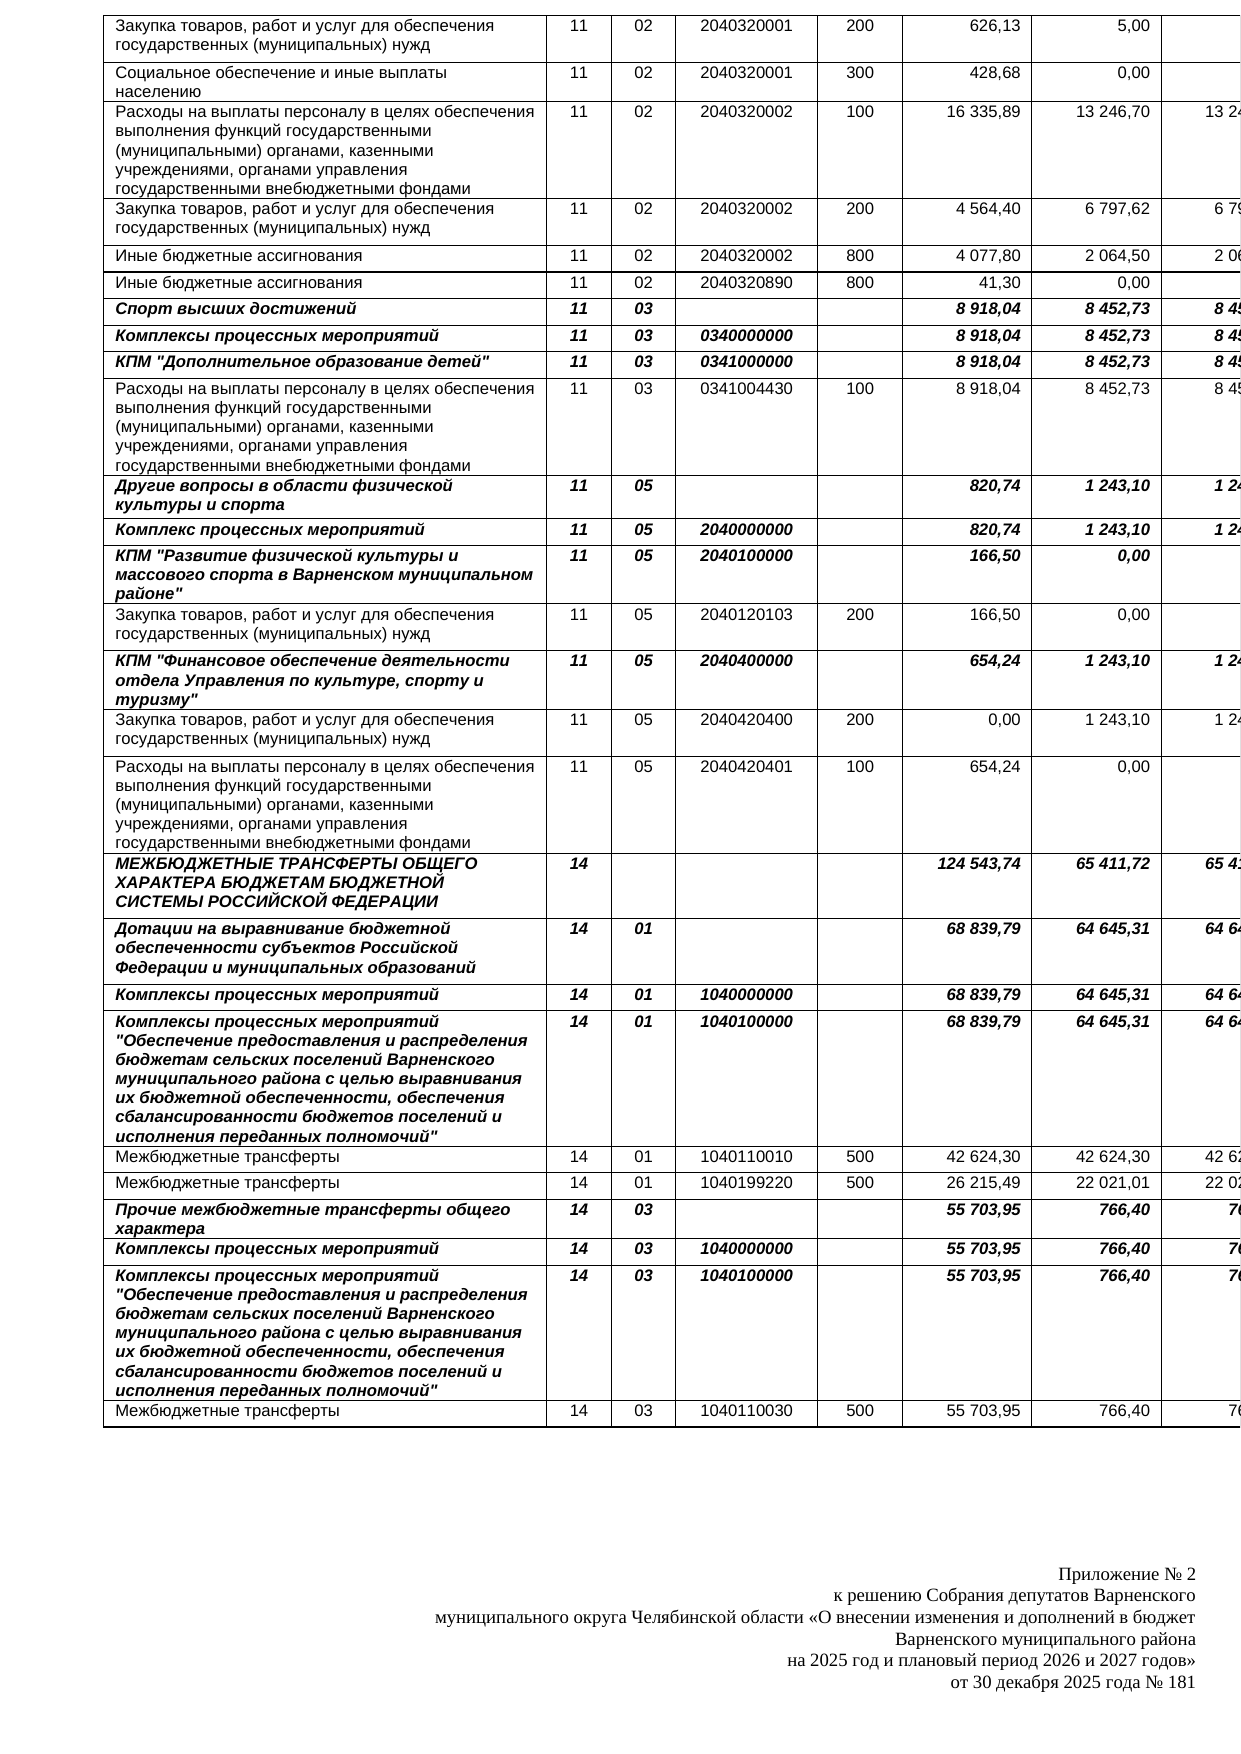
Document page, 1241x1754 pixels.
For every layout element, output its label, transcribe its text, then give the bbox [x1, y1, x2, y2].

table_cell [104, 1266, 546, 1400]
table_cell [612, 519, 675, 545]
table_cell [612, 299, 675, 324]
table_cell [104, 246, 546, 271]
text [103, 1649, 1196, 1671]
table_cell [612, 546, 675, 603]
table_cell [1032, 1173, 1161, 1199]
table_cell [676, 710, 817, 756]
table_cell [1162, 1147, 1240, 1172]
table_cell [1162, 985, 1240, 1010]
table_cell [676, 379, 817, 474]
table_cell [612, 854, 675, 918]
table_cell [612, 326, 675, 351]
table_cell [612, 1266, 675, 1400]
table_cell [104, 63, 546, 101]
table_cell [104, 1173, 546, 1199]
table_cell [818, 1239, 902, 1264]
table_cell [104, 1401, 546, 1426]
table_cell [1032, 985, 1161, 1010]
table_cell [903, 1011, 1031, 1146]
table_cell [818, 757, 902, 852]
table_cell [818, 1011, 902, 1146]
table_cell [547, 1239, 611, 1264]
text муниципального округа Челябинской области «О внесении изменения и дополнений в бюджет [103, 1606, 1196, 1627]
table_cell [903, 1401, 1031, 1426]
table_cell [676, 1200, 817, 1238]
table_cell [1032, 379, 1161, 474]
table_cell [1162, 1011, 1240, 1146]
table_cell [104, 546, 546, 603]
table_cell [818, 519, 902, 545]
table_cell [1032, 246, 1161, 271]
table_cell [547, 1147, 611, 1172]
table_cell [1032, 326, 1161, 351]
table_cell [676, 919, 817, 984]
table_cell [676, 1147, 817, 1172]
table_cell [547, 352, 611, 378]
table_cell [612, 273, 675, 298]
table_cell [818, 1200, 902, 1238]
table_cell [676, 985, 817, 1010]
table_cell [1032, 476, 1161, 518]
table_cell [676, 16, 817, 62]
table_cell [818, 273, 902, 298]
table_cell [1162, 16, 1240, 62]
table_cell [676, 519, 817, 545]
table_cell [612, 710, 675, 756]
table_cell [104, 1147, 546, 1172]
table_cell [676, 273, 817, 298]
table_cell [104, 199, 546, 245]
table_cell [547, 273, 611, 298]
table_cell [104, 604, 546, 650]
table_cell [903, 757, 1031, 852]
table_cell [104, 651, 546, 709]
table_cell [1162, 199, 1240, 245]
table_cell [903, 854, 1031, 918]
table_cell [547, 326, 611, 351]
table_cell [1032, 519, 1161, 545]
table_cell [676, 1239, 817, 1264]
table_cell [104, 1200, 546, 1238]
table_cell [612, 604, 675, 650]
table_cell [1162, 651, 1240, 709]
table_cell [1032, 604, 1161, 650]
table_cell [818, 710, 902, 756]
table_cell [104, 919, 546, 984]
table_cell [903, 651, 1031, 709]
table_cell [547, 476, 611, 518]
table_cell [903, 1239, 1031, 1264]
text от 30 декабря 2025 года № 181 [103, 1671, 1196, 1692]
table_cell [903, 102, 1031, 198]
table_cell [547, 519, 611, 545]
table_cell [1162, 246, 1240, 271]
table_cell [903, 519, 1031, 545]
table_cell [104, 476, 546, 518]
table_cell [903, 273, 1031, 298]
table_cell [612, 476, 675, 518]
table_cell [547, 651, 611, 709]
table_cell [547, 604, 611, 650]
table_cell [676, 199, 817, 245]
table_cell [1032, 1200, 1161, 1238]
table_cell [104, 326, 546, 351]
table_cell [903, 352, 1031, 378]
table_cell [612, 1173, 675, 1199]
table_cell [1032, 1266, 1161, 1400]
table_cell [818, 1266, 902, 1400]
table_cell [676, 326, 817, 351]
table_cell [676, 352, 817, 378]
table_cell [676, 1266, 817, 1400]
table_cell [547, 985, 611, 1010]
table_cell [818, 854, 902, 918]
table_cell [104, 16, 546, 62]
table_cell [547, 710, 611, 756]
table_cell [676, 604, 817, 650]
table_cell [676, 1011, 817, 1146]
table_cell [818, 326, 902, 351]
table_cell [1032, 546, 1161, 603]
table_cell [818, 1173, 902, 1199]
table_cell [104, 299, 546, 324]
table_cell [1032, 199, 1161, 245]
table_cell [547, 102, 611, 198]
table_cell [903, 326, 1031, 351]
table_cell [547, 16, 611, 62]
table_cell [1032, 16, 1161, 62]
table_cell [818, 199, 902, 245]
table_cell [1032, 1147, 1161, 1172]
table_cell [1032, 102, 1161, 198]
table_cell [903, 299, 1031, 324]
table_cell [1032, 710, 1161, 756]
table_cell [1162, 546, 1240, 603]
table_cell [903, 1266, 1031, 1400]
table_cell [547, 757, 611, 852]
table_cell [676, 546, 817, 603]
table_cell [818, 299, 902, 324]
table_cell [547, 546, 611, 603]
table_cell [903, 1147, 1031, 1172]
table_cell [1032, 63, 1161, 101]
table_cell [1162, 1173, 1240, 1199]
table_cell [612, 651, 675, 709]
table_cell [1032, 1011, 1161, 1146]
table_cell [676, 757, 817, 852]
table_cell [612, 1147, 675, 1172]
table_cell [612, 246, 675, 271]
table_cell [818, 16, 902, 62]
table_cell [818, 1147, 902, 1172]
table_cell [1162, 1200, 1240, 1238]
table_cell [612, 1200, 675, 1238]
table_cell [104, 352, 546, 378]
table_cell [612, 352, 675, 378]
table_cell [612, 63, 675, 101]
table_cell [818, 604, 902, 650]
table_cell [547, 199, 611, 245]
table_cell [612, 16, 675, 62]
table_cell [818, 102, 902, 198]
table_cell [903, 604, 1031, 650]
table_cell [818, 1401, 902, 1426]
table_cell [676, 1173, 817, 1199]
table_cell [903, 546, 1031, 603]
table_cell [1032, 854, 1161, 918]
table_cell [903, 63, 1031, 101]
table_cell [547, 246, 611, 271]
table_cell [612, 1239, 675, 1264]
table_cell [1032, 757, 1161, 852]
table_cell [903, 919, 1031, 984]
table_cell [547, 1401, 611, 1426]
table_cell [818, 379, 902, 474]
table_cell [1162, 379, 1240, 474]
text Приложение № 2 [103, 1563, 1196, 1584]
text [103, 1584, 1196, 1606]
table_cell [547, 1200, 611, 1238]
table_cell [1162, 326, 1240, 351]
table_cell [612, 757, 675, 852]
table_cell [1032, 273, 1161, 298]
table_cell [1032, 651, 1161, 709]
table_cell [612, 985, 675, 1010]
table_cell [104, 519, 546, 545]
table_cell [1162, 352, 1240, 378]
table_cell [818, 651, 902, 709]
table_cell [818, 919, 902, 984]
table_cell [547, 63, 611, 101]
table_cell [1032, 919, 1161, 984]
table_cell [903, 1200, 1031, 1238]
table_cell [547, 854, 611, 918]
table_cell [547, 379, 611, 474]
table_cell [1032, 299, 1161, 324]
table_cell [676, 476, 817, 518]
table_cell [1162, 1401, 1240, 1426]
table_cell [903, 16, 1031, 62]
text Варненского муниципального района [103, 1627, 1196, 1649]
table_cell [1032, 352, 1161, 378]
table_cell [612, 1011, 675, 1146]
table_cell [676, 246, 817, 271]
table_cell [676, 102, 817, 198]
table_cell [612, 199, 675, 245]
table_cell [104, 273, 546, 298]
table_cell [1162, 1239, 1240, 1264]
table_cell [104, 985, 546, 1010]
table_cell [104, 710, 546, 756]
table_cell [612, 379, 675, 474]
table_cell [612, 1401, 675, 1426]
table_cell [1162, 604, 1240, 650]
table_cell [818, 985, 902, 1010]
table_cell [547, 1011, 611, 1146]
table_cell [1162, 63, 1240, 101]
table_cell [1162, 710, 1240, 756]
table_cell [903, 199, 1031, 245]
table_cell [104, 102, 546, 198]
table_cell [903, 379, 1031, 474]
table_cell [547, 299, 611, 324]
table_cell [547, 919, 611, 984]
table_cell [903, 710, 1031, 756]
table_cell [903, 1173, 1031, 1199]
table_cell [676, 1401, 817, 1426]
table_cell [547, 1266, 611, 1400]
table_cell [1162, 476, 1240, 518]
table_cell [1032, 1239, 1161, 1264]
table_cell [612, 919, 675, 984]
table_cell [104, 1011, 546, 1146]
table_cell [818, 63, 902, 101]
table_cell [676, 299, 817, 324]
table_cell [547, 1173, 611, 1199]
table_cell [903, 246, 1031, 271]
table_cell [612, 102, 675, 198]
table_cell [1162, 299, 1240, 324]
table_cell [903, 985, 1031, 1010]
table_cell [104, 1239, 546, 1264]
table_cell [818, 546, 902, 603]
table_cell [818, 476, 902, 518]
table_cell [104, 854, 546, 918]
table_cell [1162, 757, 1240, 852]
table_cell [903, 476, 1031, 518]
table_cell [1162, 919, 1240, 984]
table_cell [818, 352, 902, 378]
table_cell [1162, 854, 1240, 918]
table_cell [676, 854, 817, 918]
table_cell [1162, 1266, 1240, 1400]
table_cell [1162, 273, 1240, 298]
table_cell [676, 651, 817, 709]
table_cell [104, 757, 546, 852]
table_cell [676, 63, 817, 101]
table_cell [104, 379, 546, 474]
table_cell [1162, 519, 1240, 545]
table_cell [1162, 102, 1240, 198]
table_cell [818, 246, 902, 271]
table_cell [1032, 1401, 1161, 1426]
